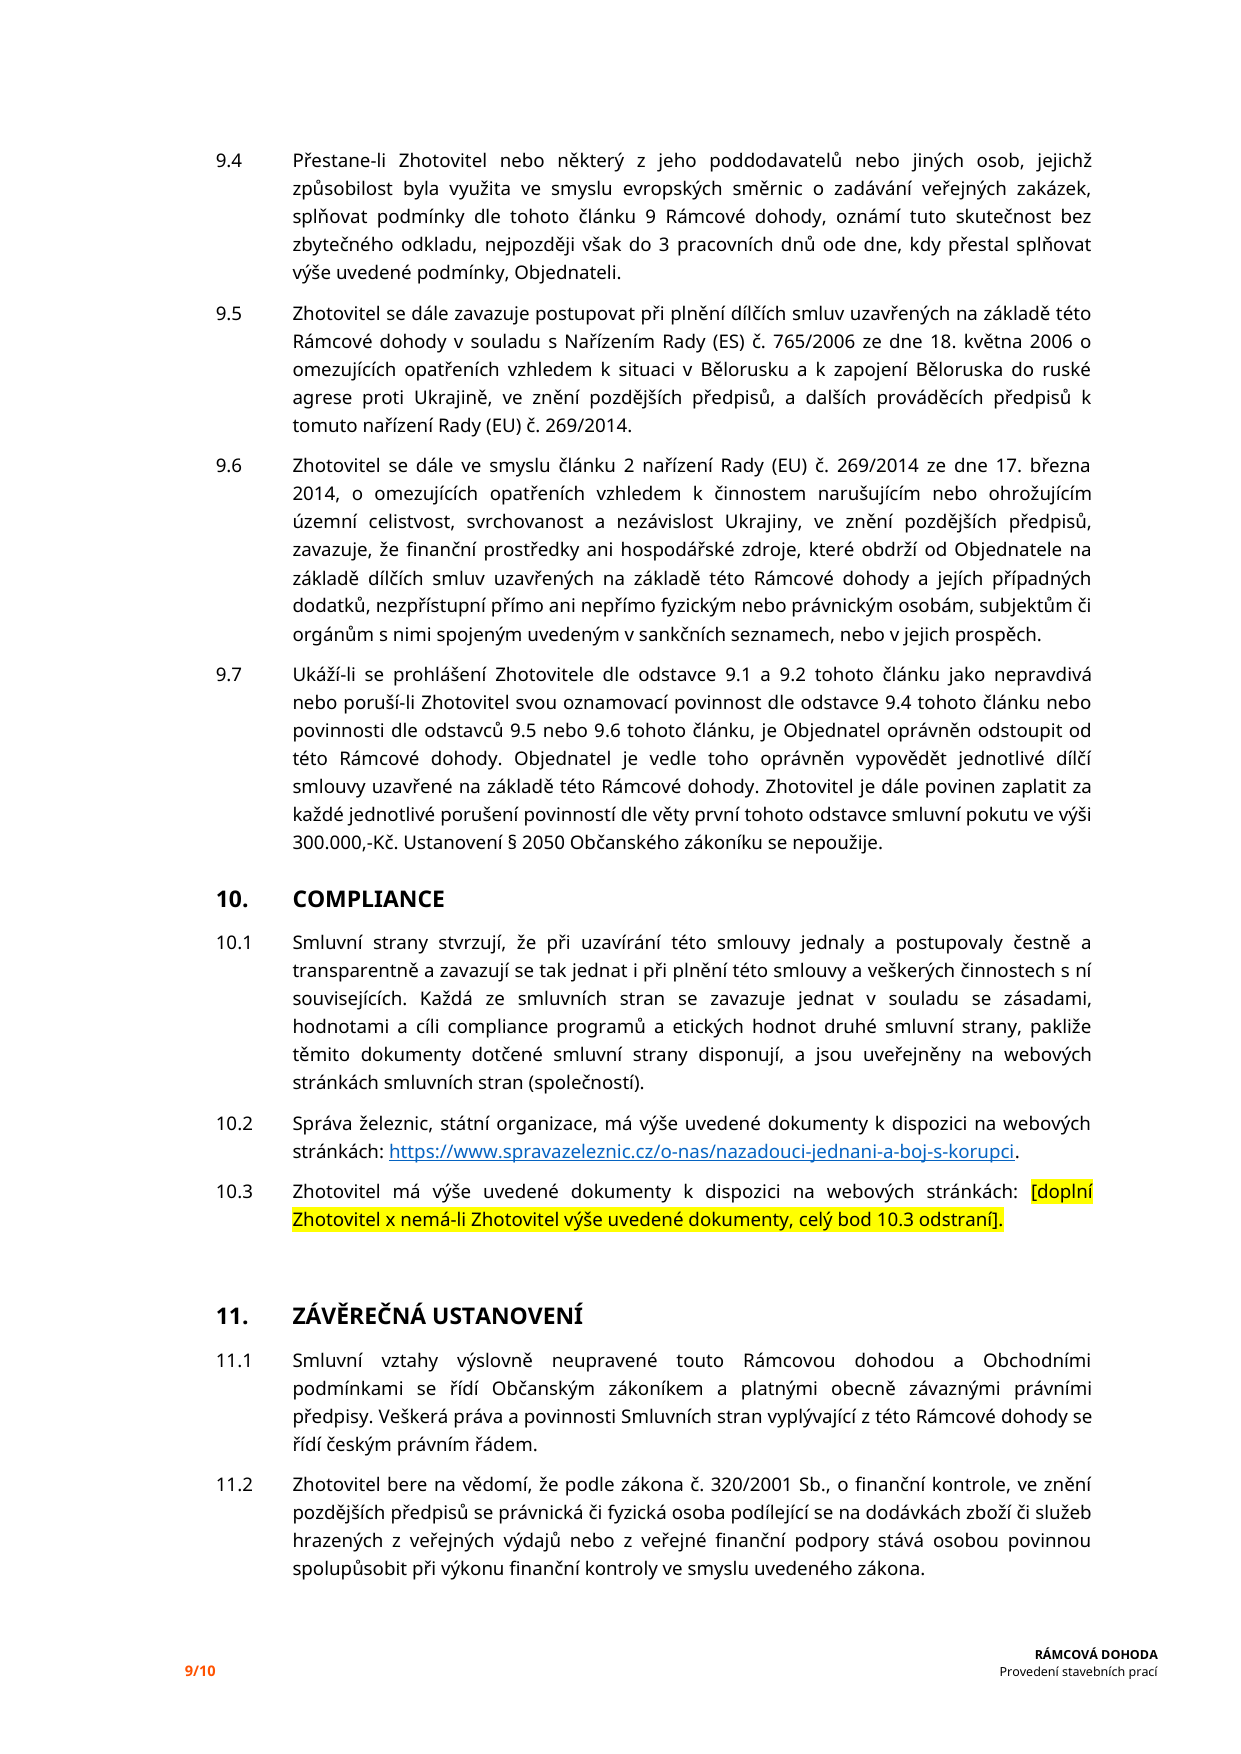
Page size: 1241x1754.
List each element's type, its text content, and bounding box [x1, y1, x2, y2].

text ZÁVĚREČNÁ USTANOVENÍ [216, 1300, 1093, 1331]
text Správa železnic, státní organizace, má výše uvedené dokumenty k dispozici na webových stránkách: https://www.spravazeleznic.cz/o-nas/nazadouci-jednani-a-boj-s-korupci. [216, 1110, 1093, 1163]
text Ukáží-li se prohlášení Zhotovitele dle odstavce 9.1 a 9.2 tohoto článku jako nepravdivá nebo poruší-li Zhotovitel svou oznamovací povinnost dle odstavce 9.4 tohoto článku nebo povinnosti dle odstavců 9.5 nebo 9.6 tohoto článku, je Objednatel oprávněn odstoupit od této Rámcové dohody. Objednatel je vedle toho oprávněn vypovědět jednotlivé dílčí smlouvy uzavřené na základě této Rámcové dohody. Zhotovitel je dále povinen zaplatit za každé jednotlivé porušení povinností dle věty první tohoto odstavce smluvní pokutu ve výši 300.000,-Kč. Ustanovení § 2050 Občanského zákoníku se nepoužije. [216, 661, 1093, 855]
text Zhotovitel se dále zavazuje postupovat při plnění dílčích smluv uzavřených na základě této Rámcové dohody v souladu s Nařízením Rady (ES) č. 765/2006 ze dne 18. května 2006 o omezujících opatřeních vzhledem k situaci v Bělorusku a k zapojení Běloruska do ruské agrese proti Ukrajině, ve znění pozdějších předpisů, a dalších prováděcích předpisů k tomuto nařízení Rady (EU) č. 269/2014. [216, 300, 1093, 438]
text Přestane-li Zhotovitel nebo některý z jeho poddodavatelů nebo jiných osob, jejichž způsobilost byla využita ve smyslu evropských směrnic o zadávání veřejných zakázek, splňovat podmínky dle tohoto článku 9 Rámcové dohody, oznámí tuto skutečnost bez zbytečného odkladu, nejpozději však do 3 pracovních dnů ode dne, kdy přestal splňovat výše uvedené podmínky, Objednateli. [216, 147, 1093, 285]
text Zhotovitel má výše uvedené dokumenty k dispozici na webových stránkách: [doplní Zhotovitel x nemá-li Zhotovitel výše uvedené dokumenty, celý bod 10.3 odstraní]. [216, 1178, 1093, 1232]
text Zhotovitel se dále ve smyslu článku 2 nařízení Rady (EU) č. 269/2014 ze dne 17. března 2014, o omezujících opatřeních vzhledem k činnostem narušujícím nebo ohrožujícím územní celistvost, svrchovanost a nezávislost Ukrajiny, ve znění pozdějších předpisů, zavazuje, že finanční prostředky ani hospodářské zdroje, které obdrží od Objednatele na základě dílčích smluv uzavřených na základě této Rámcové dohody a jejích případných dodatků, nezpřístupní přímo ani nepřímo fyzickým nebo právnickým osobám, subjektům či orgánům s nimi spojeným uvedeným v sankčních seznamech, nebo v jejich prospěch. [216, 453, 1093, 646]
text Smluvní strany stvrzují, že při uzavírání této smlouvy jednaly a postupovaly čestně a transparentně a zavazují se tak jednat i při plnění této smlouvy a veškerých činnostech s ní souvisejících. Každá ze smluvních stran se zavazuje jednat v souladu se zásadami, hodnotami a cíli compliance programů a etických hodnot druhé smluvní strany, pakliže těmito dokumenty dotčené smluvní strany disponují, a jsou uveřejněny na webových stránkách smluvních stran (společností). [216, 929, 1093, 1095]
text Zhotovitel bere na vědomí, že podle zákona č. 320/2001 Sb., o finanční kontrole, ve znění pozdějších předpisů se právnická či fyzická osoba podílející se na dodávkách zboží či služeb hrazených z veřejných výdajů nebo z veřejné finanční podpory stává osobou povinnou spolupůsobit při výkonu finanční kontroly ve smyslu uvedeného zákona. [216, 1472, 1093, 1581]
text Smluvní vztahy výslovně neupravené touto Rámcovou dohodou a Obchodními podmínkami se řídí Občanským zákoníkem a platnými obecně závaznými právními předpisy. Veškerá práva a povinnosti Smluvních stran vyplývající z této Rámcové dohody se řídí českým právním řádem. [216, 1347, 1093, 1457]
text Compliance [216, 882, 1093, 914]
